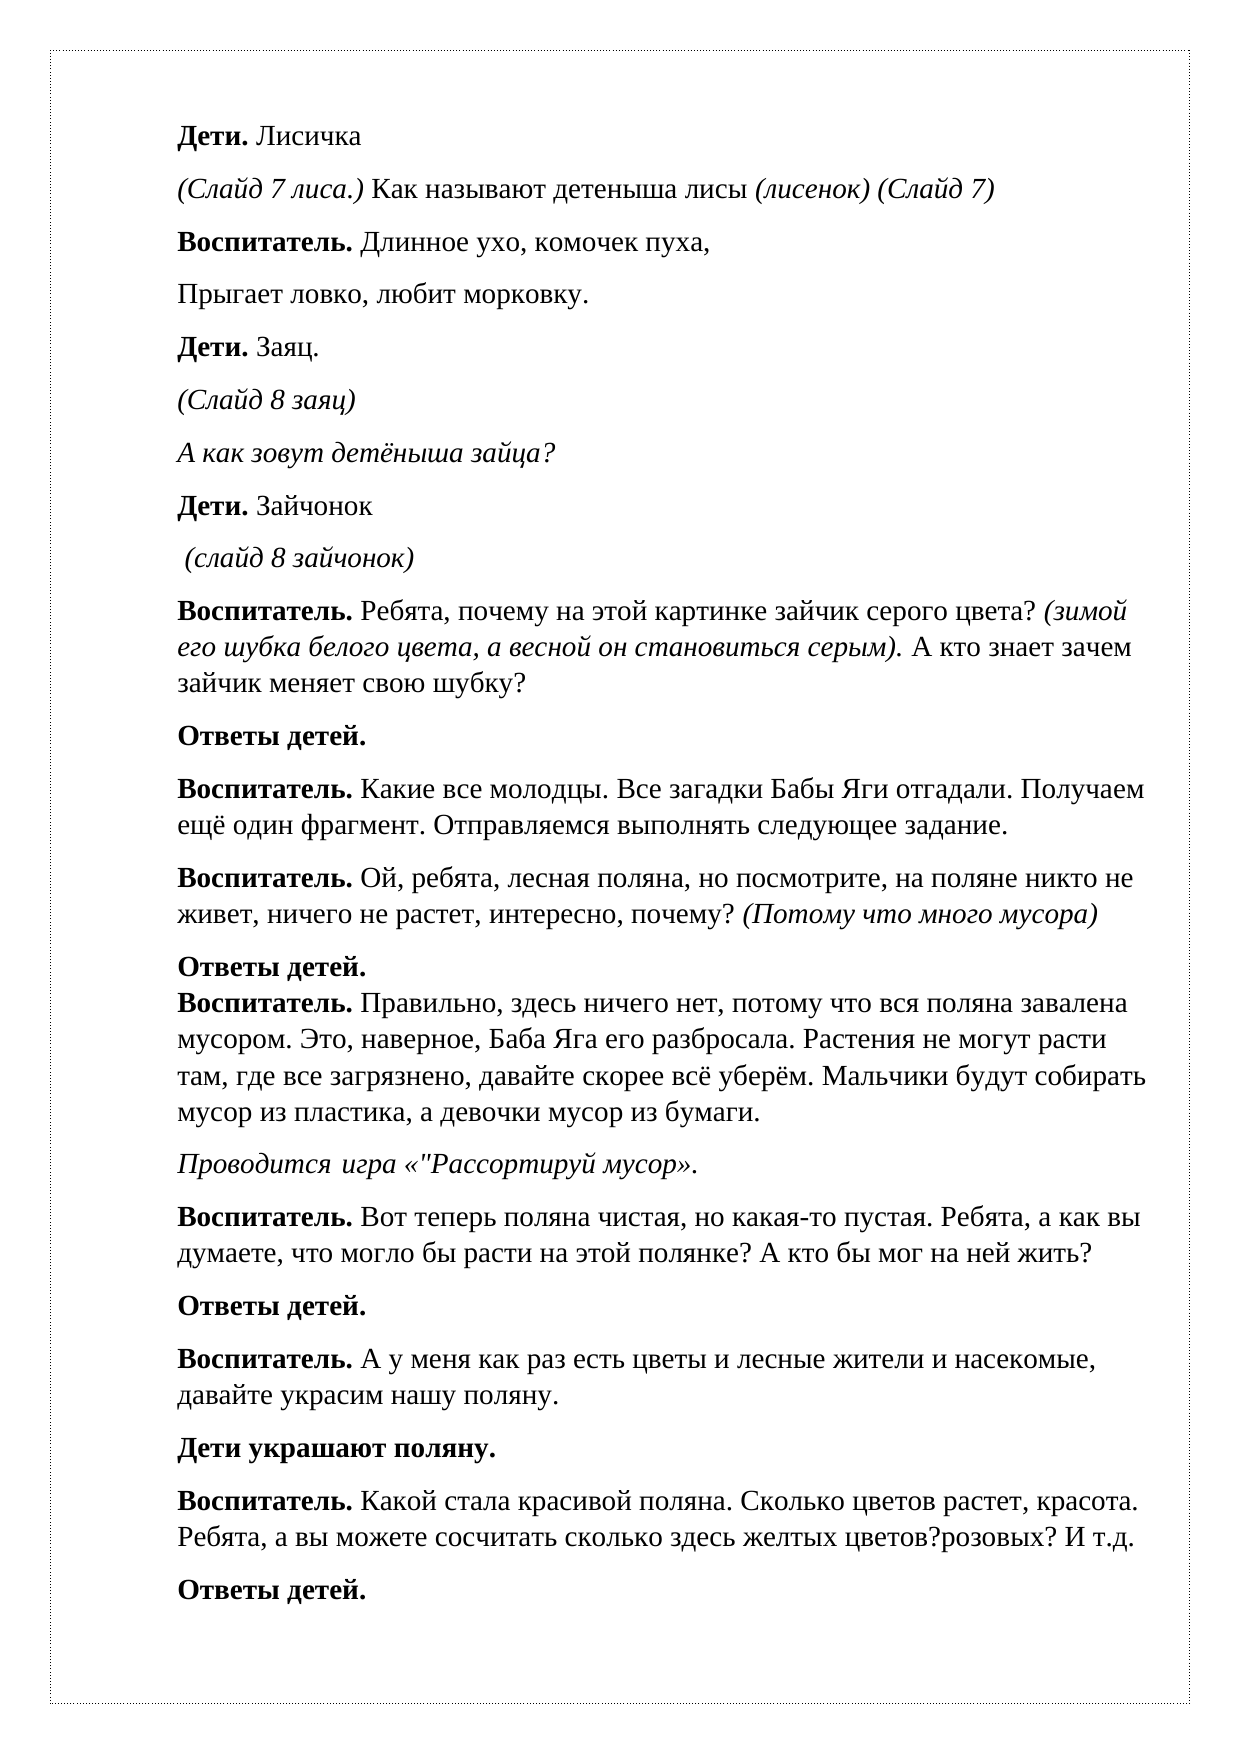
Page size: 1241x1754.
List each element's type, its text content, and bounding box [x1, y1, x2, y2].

text Воспитатель. Ой, ребята, лесная поляна, но посмотрите, на поляне никто не живет, ничего не растет, интересно, почему? (Потому что много мусора) [177, 860, 1152, 930]
text Дети. Лисичка [177, 118, 1152, 152]
text Воспитатель. Какой стала красивой поляна. Сколько цветов растет, красота. Ребята, а вы можете сосчитать сколько здесь желтых цветов?розовых? И т.д. [177, 1483, 1152, 1553]
text (Слайд 7 лиса.) Как называют детеныша лисы (лисенок) (Слайд 7) [177, 171, 1152, 204]
text Ответы детей. [177, 718, 1152, 752]
text (Слайд 8 заяц) [177, 382, 1152, 416]
text Проводится игра «"Рассортируй мусор». [177, 1147, 1152, 1180]
text Дети. Зайчонок [177, 488, 1152, 521]
text Дети. Заяц. [177, 329, 1152, 363]
text Прыгает ловко, любит морковку. [177, 276, 1152, 310]
text А как зовут детёныша зайца? [177, 435, 1152, 468]
text Воспитатель. А у меня как раз есть цветы и лесные жители и насекомые, давайте украсим нашу поляну. [177, 1341, 1152, 1411]
text Воспитатель. Вот теперь поляна чистая, но какая-то пустая. Ребята, а как вы думаете, что могло бы расти на этой полянке? А кто бы мог на ней жить? [177, 1199, 1152, 1269]
text Воспитатель. Длинное ухо, комочек пуха, [177, 224, 1152, 257]
text Ответы детей. [177, 1288, 1152, 1322]
text Воспитатель. Ребята, почему на этой картинке зайчик серого цвета? (зимой его шубка белого цвета, а весной он становиться серым). А кто знает зачем зайчик меняет свою шубку? [177, 593, 1152, 699]
text Ответы детей. [177, 1572, 1152, 1605]
text Ответы детей. Воспитатель. Правильно, здесь ничего нет, потому что вся поляна завалена мусором. Это, наверное, Баба Яга его разбросала. Растения не могут расти там, где все загрязнено, давайте скорее всё уберём. Мальчики будут собирать мусор из пластика, а девочки мусор из бумаги. [177, 949, 1152, 1127]
text Воспитатель. Какие все молодцы. Все загадки Бабы Яги отгадали. Получаем ещё один фрагмент. Отправляемся выполнять следующее задание. [177, 771, 1152, 841]
text Дети украшают поляну. [177, 1430, 1152, 1464]
text (слайд 8 зайчонок) [177, 541, 1152, 574]
